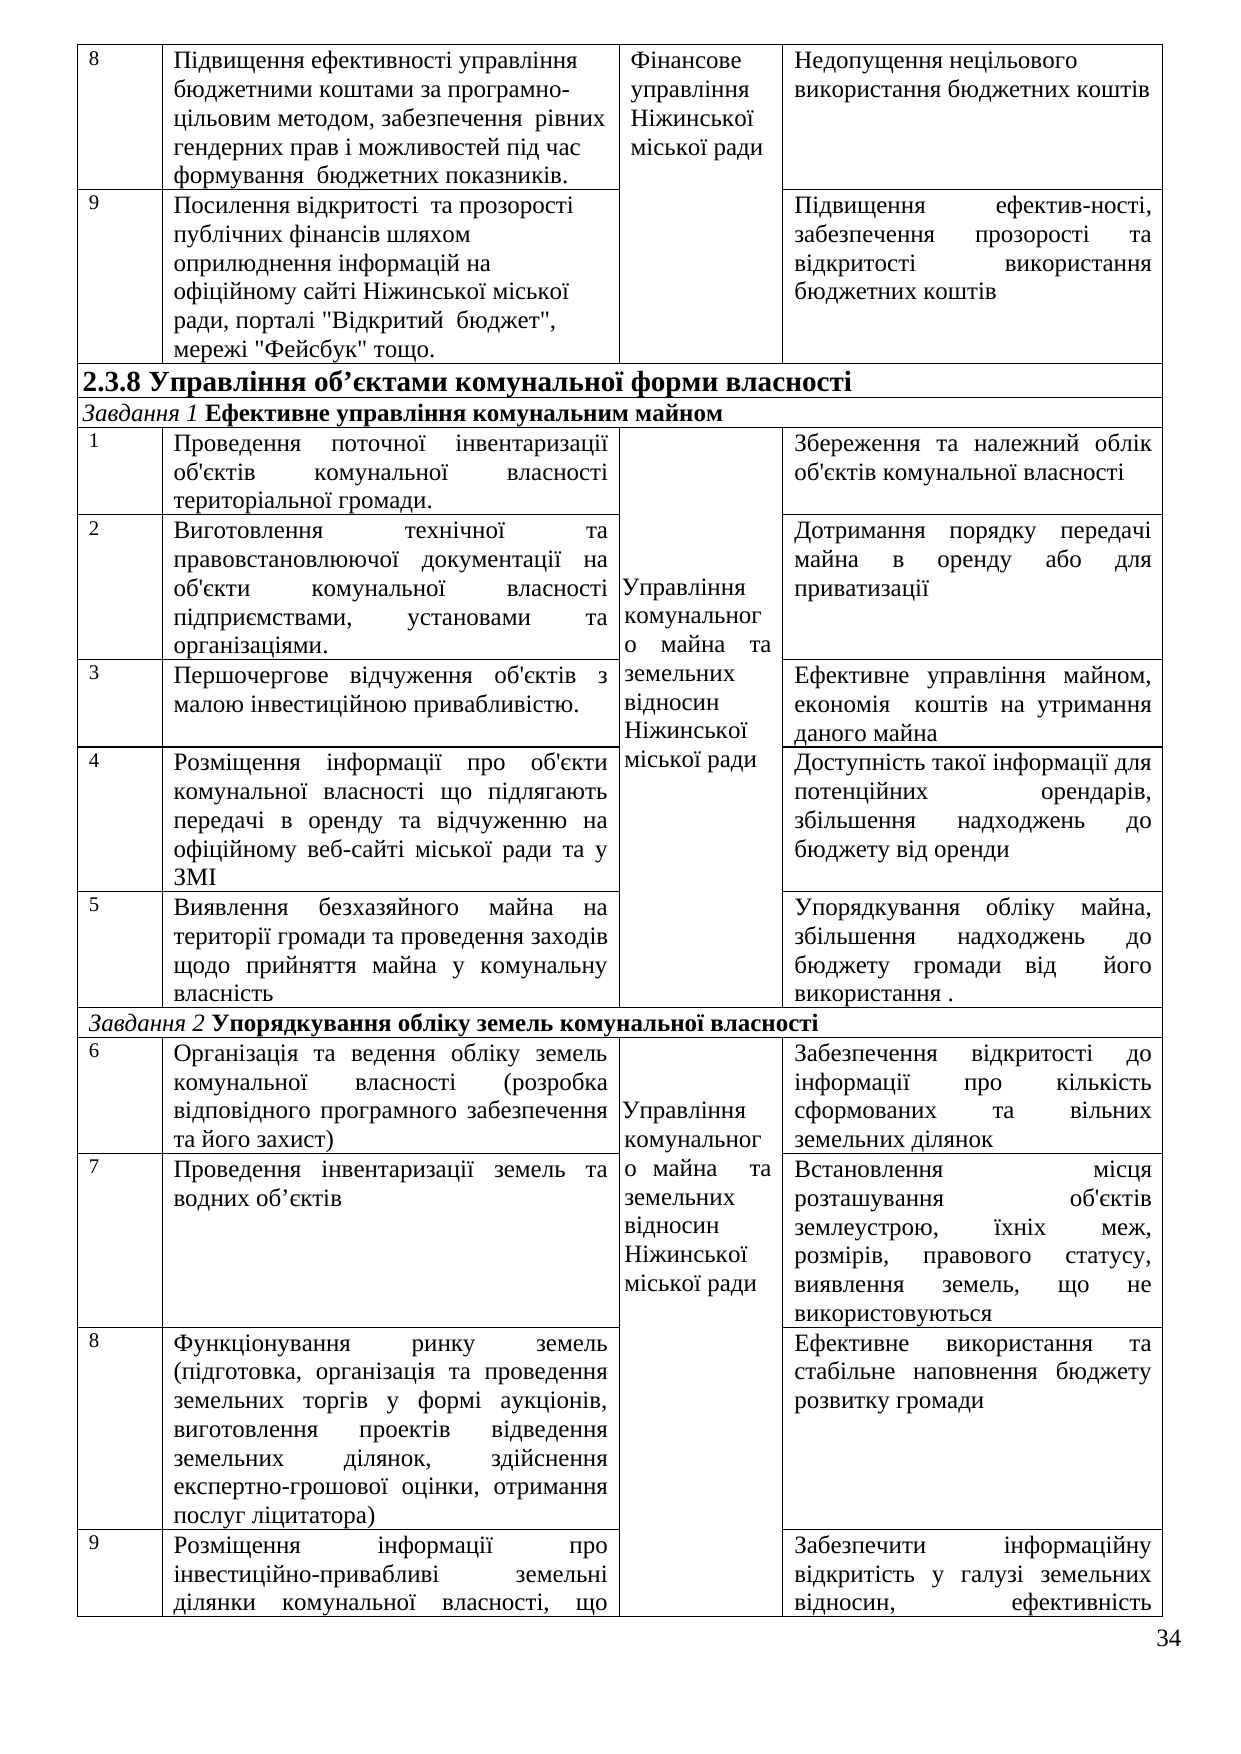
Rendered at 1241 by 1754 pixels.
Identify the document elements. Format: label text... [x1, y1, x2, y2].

table_cell Управління комунального майна та земельних відносин Ніжинської міської ради [620, 1038, 782, 1616]
table_cell Встановлення місця розташування об'єктів землеустрою, їхніх меж, розмірів, правового статусу, виявлення земель, що не використовуються [783, 1154, 1162, 1327]
table_cell Підвищення ефектив-ності, забезпечення прозорості та відкритості використання бюджетних коштів [783, 190, 1162, 363]
table_cell 5 [78, 892, 162, 1007]
table_cell 4 [78, 748, 162, 891]
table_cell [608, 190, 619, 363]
table_cell Виявлення безхазяйного майна на території громади та проведення заходів щодо прийняття майна у комунальну власність [163, 892, 619, 1007]
table_cell 7 [78, 1154, 162, 1327]
table_cell 3 [78, 660, 162, 746]
table_cell 9 [78, 1530, 162, 1616]
table_cell Збереження та належний облік об'єктів комунальної власності [783, 428, 1162, 514]
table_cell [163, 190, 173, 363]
table_cell 8 [78, 45, 162, 189]
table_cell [783, 1530, 1162, 1616]
table_cell 2 [78, 515, 162, 659]
table_cell Завдання 1 Ефективне управління комунальним майном [78, 398, 1162, 427]
table_cell Функціонування ринку земель (підготовка, організація та проведення земельних торгів у формі аукціонів, виготовлення проектів відведення земельних ділянок, здійснення експертно-грошової оцінки, отримання послуг ліцитатора) [163, 1328, 619, 1529]
table_cell Проведення поточної інвентаризації об'єктів комунальної власності територіальної громади. [163, 428, 619, 514]
table_cell Ефективне управління майном, економія коштів на утримання даного майна [783, 660, 1162, 746]
table_cell 9 [78, 190, 162, 363]
table_cell Першочергове відчуження об'єктів з малою інвестиційною привабливістю. [163, 660, 619, 746]
table_cell Організація та ведення обліку земель комунальної власності (розробка відповідного програмного забезпечення та його захист) [163, 1038, 619, 1153]
table_cell Дотримання порядку передачі майна в оренду або для приватизації [783, 515, 1162, 659]
table_cell Ефективне використання та стабільне наповнення бюджету розвитку громади [783, 1328, 1162, 1529]
table_cell Забезпечення відкритості до інформації про кількість сформованих та вільних земельних ділянок [783, 1038, 1162, 1153]
table_cell 2.3.8 Управління об’єктами комунальної форми власності [78, 364, 1162, 397]
table_cell 8 [78, 1328, 162, 1529]
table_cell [163, 1530, 619, 1616]
table_cell Недопущення нецільового використання бюджетних коштів [783, 45, 1162, 189]
table_cell Проведення інвентаризації земель та водних об’єктів [163, 1154, 619, 1327]
table_cell Завдання 2 Упорядкування обліку земель комунальної власності [78, 1008, 1162, 1037]
table_cell Управління комунального майна та земельних відносин Ніжинської міської ради [620, 428, 782, 1007]
table_cell Упорядкування обліку майна, збільшення надходжень до бюджету громади від його використання . [783, 892, 1162, 1007]
table_cell Підвищення ефективності управління бюджетними коштами за програмно-цільовим методом, забезпечення рівних гендерних прав і можливостей під час формування бюджетних показників. [163, 45, 619, 189]
table_cell Доступність такої інформації для потенційних орендарів, збільшення надходжень до бюджету від оренди [783, 748, 1162, 891]
table_cell Виготовлення технічної та правовстановлюючої документації на об'єкти комунальної власності підприємствами, установами та організаціями. [163, 515, 619, 659]
table_cell Розміщення інформації про об'єкти комунальної власності що підлягають передачі в оренду та відчуженню на офіційному веб-сайті міської ради та у ЗМІ [163, 748, 619, 891]
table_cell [620, 45, 782, 363]
table_cell 6 [78, 1038, 162, 1153]
table_cell 1 [78, 428, 162, 514]
